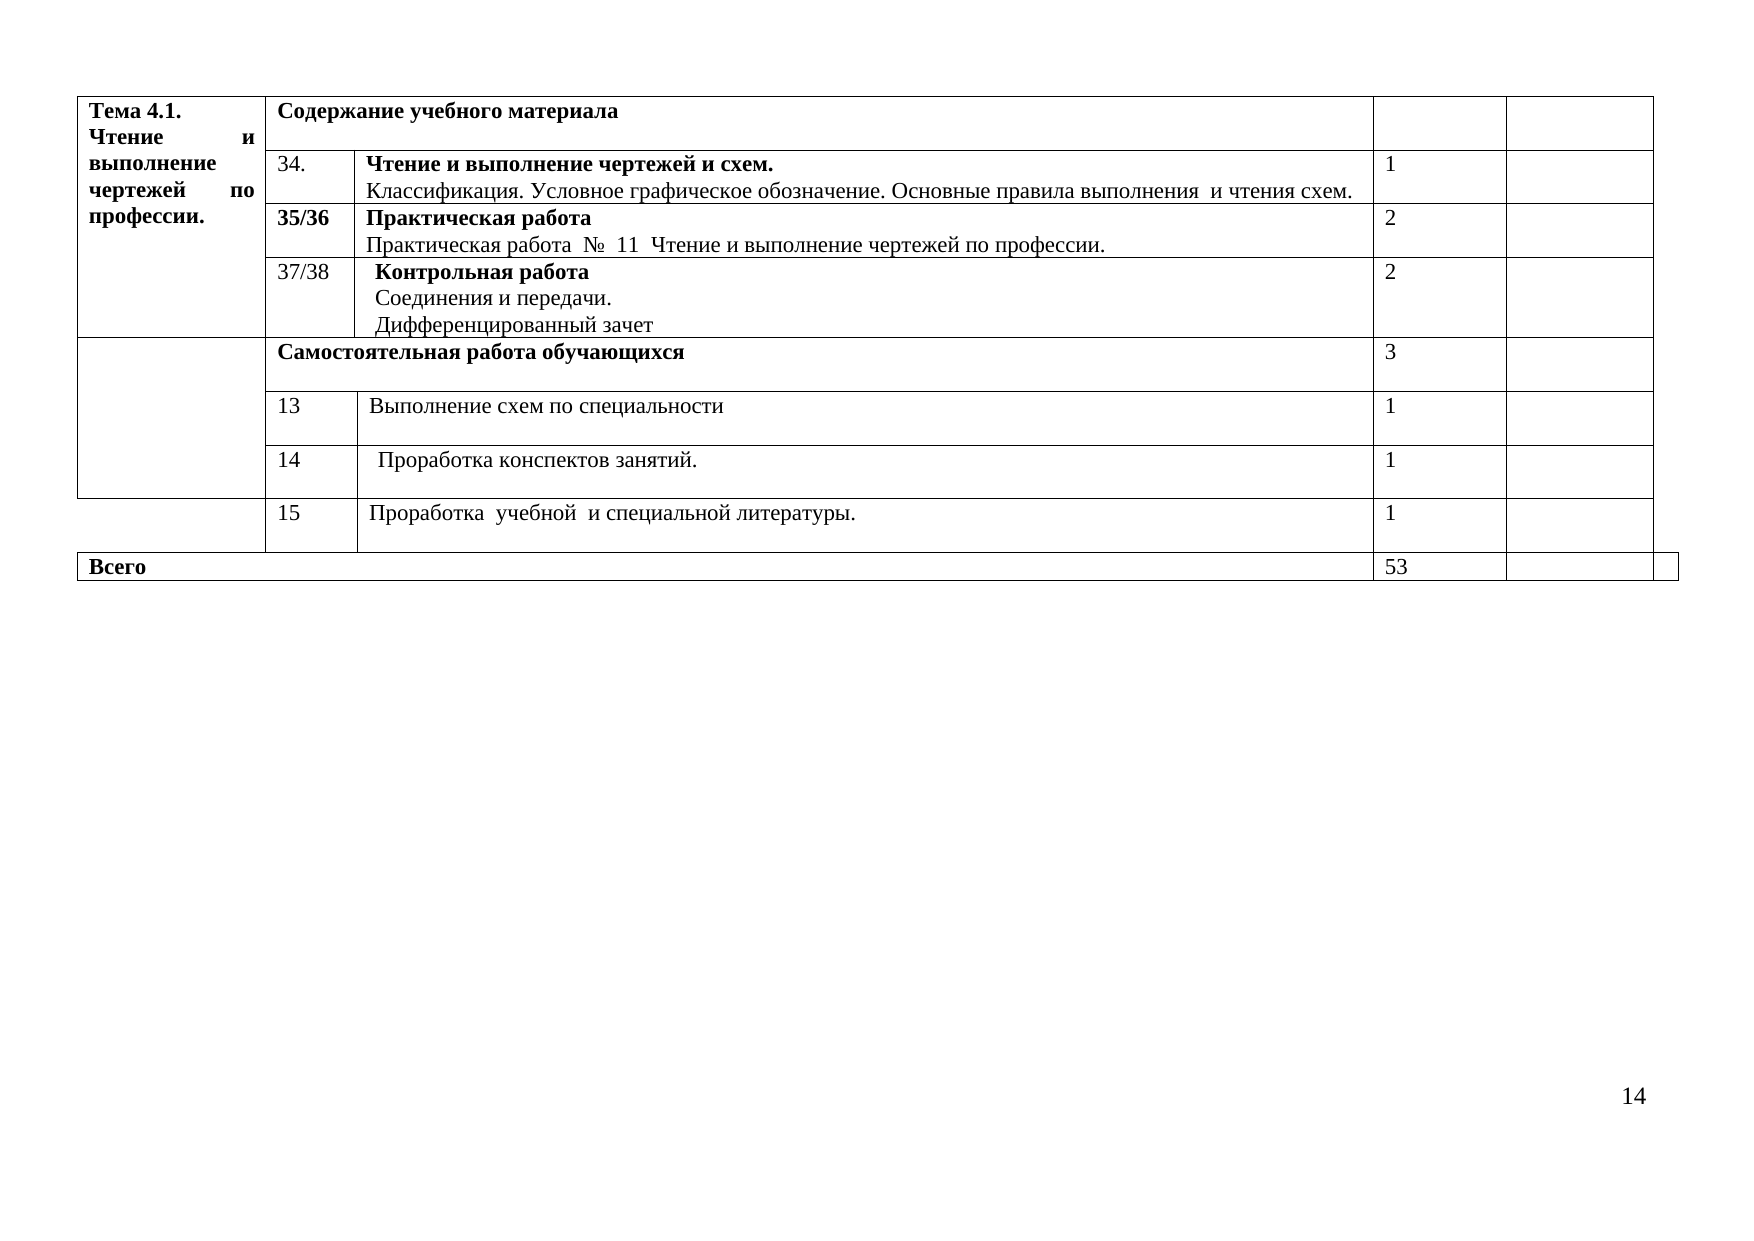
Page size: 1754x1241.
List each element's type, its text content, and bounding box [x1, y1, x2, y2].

table_cell 53 [1374, 553, 1506, 579]
table_cell [1507, 392, 1653, 444]
table_cell 1 [1374, 151, 1506, 203]
table_cell Всего [78, 553, 1373, 579]
table_cell Проработка конспектов занятий. [358, 446, 1373, 498]
table_cell [1654, 553, 1678, 579]
table_cell 2 [1374, 204, 1506, 257]
table_cell 3 [1374, 338, 1506, 391]
table_cell [1507, 258, 1653, 337]
table_cell Практическая работа Практическая работа № 11 Чтение и выполнение чертежей по профессии. [355, 204, 1373, 257]
table_cell 1 [1374, 446, 1506, 498]
table_cell 13 [266, 392, 357, 444]
table_cell [1507, 151, 1653, 203]
table_cell [1374, 97, 1506, 149]
table_cell Содержание учебного материала [266, 97, 1373, 149]
table_cell [1507, 553, 1653, 579]
table_cell [78, 338, 265, 498]
table_cell 1 [1374, 392, 1506, 444]
table_cell [1507, 499, 1653, 552]
table_cell 14 [266, 446, 357, 498]
table_cell Выполнение схем по специальности [358, 392, 1373, 444]
table_cell Чтение и выполнение чертежей и схем. Классификация. Условное графическое обозначение. Основные правила выполнения и чтения схем. [355, 151, 1373, 203]
table_cell Тема 4.1. Чтение и выполнение чертежей по профессии. [78, 97, 265, 337]
table_cell 37/38 [266, 258, 354, 337]
table_cell 34. [266, 151, 354, 203]
table_cell 15 [266, 499, 357, 552]
table_cell Проработка учебной и специальной литературы. [358, 499, 1373, 552]
table_cell [1507, 446, 1653, 498]
table_cell 2 [1374, 258, 1506, 337]
table_cell [1507, 204, 1653, 257]
table_cell Самостоятельная работа обучающихся [266, 338, 1373, 391]
table_cell 35/36 [266, 204, 354, 257]
table_cell [1507, 338, 1653, 391]
table_cell [1507, 97, 1653, 149]
table_cell 1 [1374, 499, 1506, 552]
table_cell Контрольная работа Соединения и передачи. Дифференцированный зачет [355, 258, 1373, 337]
